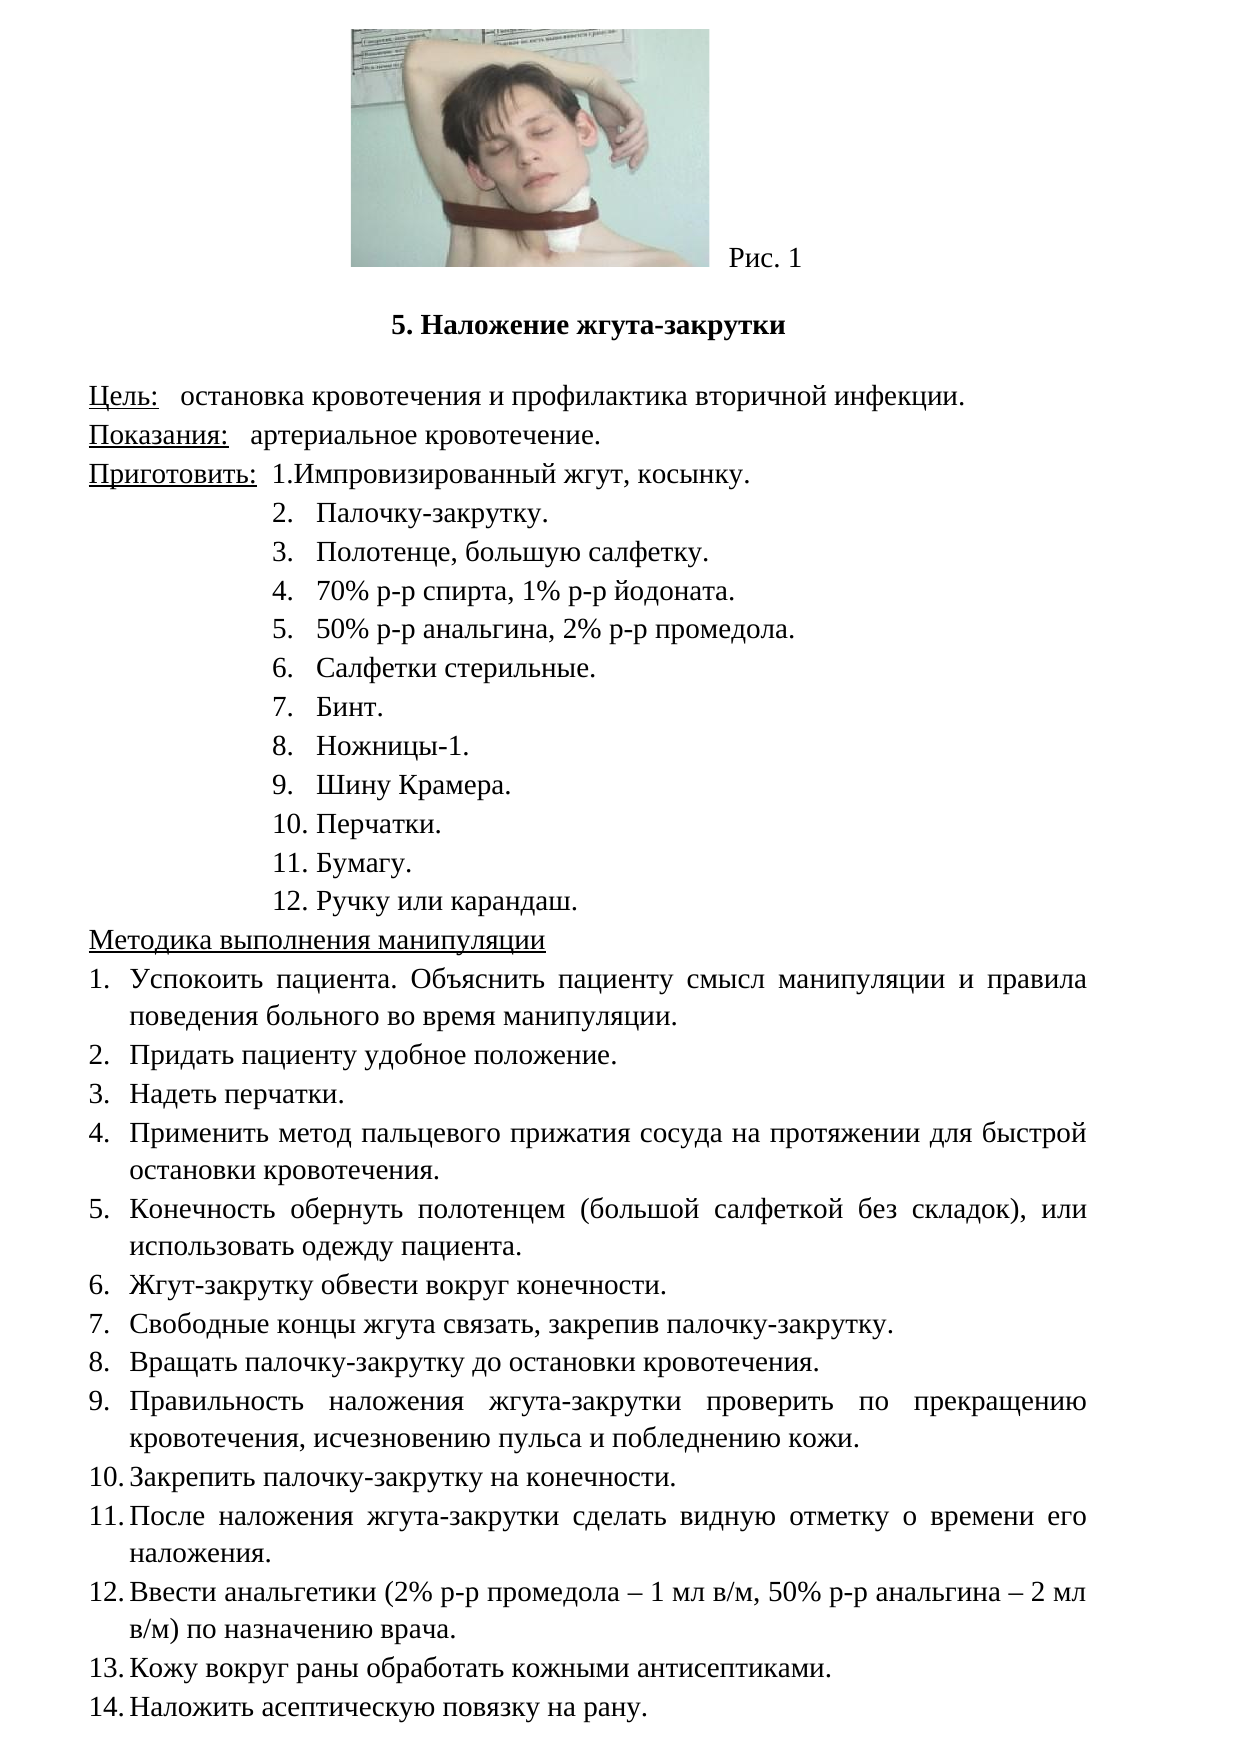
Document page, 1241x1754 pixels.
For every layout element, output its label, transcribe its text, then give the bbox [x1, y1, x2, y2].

text Показания: артериальное кровотечение. [88, 417, 1088, 451]
text Цель: остановка кровотечения и профилактика вторичной инфекции. [88, 378, 1088, 412]
list Бумагу. [272, 845, 1088, 878]
list Бинт. [272, 689, 1088, 723]
list Конечность обернуть полотенцем (большой салфеткой без складок), или использовать одежду пациента. [88, 1191, 1088, 1262]
list Вращать палочку-закрутку до остановки кровотечения. [88, 1344, 1088, 1378]
text 5. Наложение жгута-закрутки [179, 307, 998, 340]
picture [350, 29, 710, 267]
list Свободные концы жгута связать, закрепив палочку-закрутку. [88, 1306, 1088, 1339]
list Наложить асептическую повязку на рану. [88, 1689, 1088, 1723]
list Жгут-закрутку обвести вокруг конечности. [88, 1267, 1088, 1300]
list Шину Крамера. [272, 767, 1088, 801]
list Ввести анальгетики (2% р-р промедола – 1 мл в/м, 50% р-р анальгина – 2 мл в/м) по назначению врача. [88, 1574, 1088, 1645]
text Приготовить: 1.Импровизированный жгут, косынку. [88, 456, 1088, 490]
list Успокоить пациента. Объяснить пациенту смысл манипуляции и правила поведения больного во время манипуляции. [88, 961, 1088, 1032]
list Правильность наложения жгута-закрутки проверить по прекращению кровотечения, исчезновению пульса и побледнению кожи. [88, 1383, 1088, 1454]
list Кожу вокруг раны обработать кожными антисептиками. [88, 1650, 1088, 1684]
list Применить метод пальцевого прижатия сосуда на протяжении для быстрой остановки кровотечения. [88, 1115, 1088, 1186]
list После наложения жгута-закрутки сделать видную отметку о времени его наложения. [88, 1498, 1088, 1569]
list 70% р-р спирта, 1% р-р йодоната. [272, 573, 1088, 606]
list Ручку или карандаш. [272, 883, 1088, 917]
list Полотенце, большую салфетку. [272, 534, 1088, 567]
list Палочку-закрутку. [272, 495, 1088, 528]
list Ножницы-1. [272, 728, 1088, 762]
list Перчатки. [272, 806, 1088, 839]
list Надеть перчатки. [88, 1076, 1088, 1109]
list Придать пациенту удобное положение. [88, 1037, 1088, 1071]
text Методика выполнения манипуляции [88, 922, 1165, 956]
list Салфетки стерильные. [272, 650, 1088, 684]
list Закрепить палочку-закрутку на конечности. [88, 1459, 1088, 1493]
list 50% р-р анальгина, 2% р-р промедола. [272, 612, 1088, 645]
